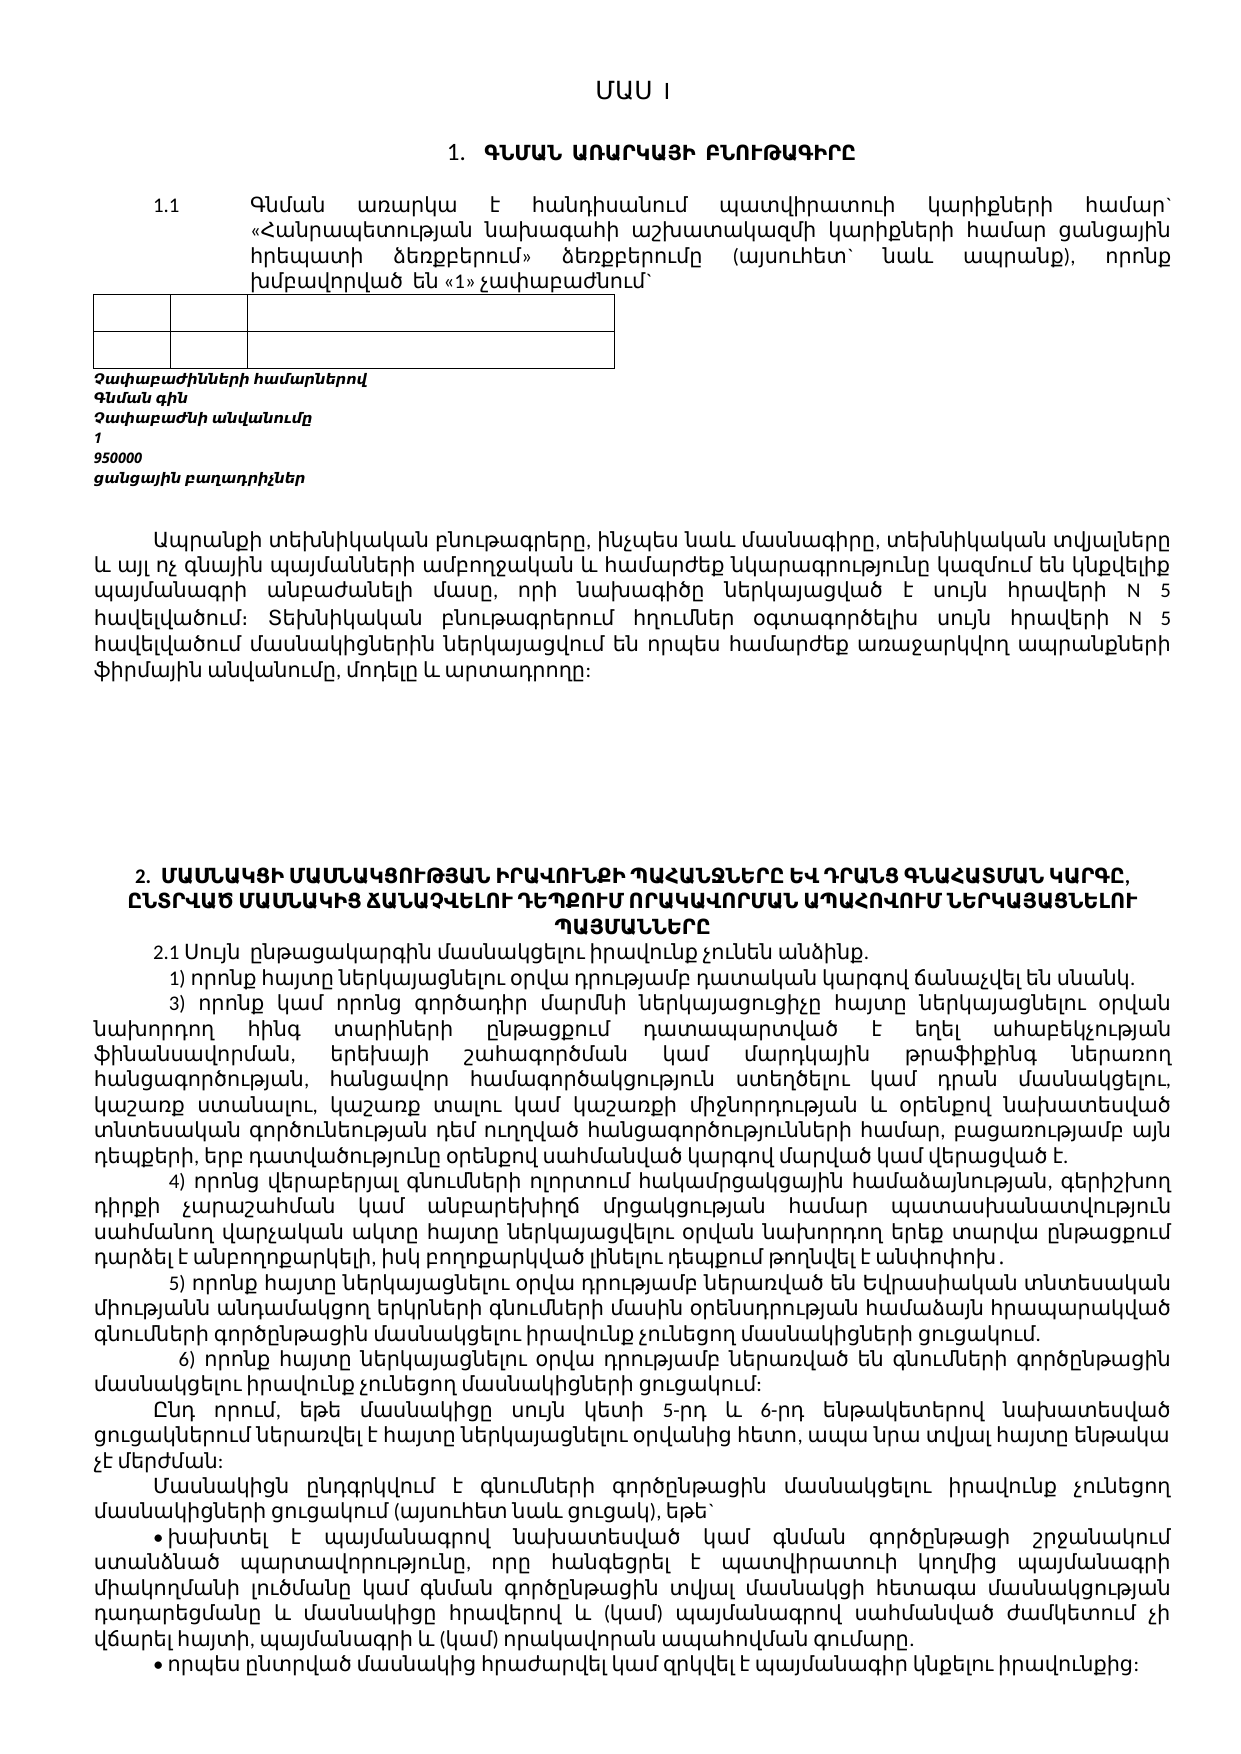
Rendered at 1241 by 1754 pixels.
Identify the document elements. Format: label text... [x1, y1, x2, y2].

text 3) որոնք կամ որոնց գործադիր մարմնի ներկայացուցիչը հայտը ներկայացնելու օրվան նախորդող հինգ տարիների ընթացքում դատապարտված է եղել ահաբեկչության ֆինանսավորման, երեխայի շահագործման կամ մարդկային թրաֆիքինգ ներառող հանցագործության, հանցավոր համագործակցություն ստեղծելու կամ դրան մասնակցելու, կաշառք ստանալու, կաշառք տալու կամ կաշառքի միջնորդության և օրենքով նախատեսված տնտեսական գործունեության դեմ ուղղված հանցագործությունների համար, բացառությամբ այն դեպքերի, երբ դատվածությունը օրենքով սահմանված կարգով մարված կամ վերացված է. [94, 990, 1171, 1168]
text 1) որոնք հայտը ներկայացնելու օրվա դրությամբ դատական կարգով ճանաչվել են սնանկ. [94, 965, 1171, 990]
text 6) որոնք հայտը ներկայացնելու օրվա դրությամբ ներառված են գնումների գործընթացին մասնակցելու իրավունք չունեցող մասնակիցների ցուցակում: [94, 1346, 1171, 1397]
subtitle Գնման առարկա է հանդիսանում պատվիրատուի կարիքների համար` «Հանրապետության նախագահի աշխատակազմի կարիքների համար ցանցային հրեպատի ձեռքբերում» ձեռքբերումը (այսուհետ` նաև ապրանք), որոնք խմբավորված են «1» չափաբաժնում` [153, 192, 1171, 294]
text • որպես ընտրված մասնակից հրաժարվել կամ զրկվել է պայմանագիր կնքելու իրավունքից: [94, 1651, 1171, 1677]
text Ընդ որում, եթե մասնակիցը սույն կետի 5-րդ և 6-րդ ենթակետերով նախատեսված ցուցակներում ներառվել է հայտը ներկայացնելու օրվանից հետո, ապա նրա տվյալ հայտը ենթակա չէ մերժման: [94, 1397, 1171, 1473]
text 4) որոնց վերաբերյալ գնումների ոլորտում հակամրցակցային համաձայնության, գերիշխող դիրքի չարաշահման կամ անբարեխիղճ մրցակցության համար պատասխանատվություն սահմանող վարչական ակտը հայտը ներկայացվելու օրվան նախորդող երեք տարվա ընթացքում դարձել է անբողոքարկելի, իսկ բողոքարկված լինելու դեպքում թողնվել է անփոփոխ․ [94, 1168, 1171, 1270]
list ԳՆՄԱՆ ԱՌԱՐԿԱՅԻ ԲՆՈՒԹԱԳԻՐԸ [131, 136, 1171, 167]
text ՄԱՍ I [94, 75, 1171, 106]
text Մասնակիցն ընդգրկվում է գնումների գործընթացին մասնակցելու իրավունք չունեցող մասնակիցների ցուցակում (այսուհետ նաև ցուցակ), եթե` [94, 1473, 1171, 1524]
text 2. ՄԱՍՆԱԿՑԻ ՄԱՍՆԱԿՑՈՒԹՅԱՆ ԻՐԱՎՈՒՆՔԻ ՊԱՀԱՆՋՆԵՐԸ ԵՎ ԴՐԱՆՑ ԳՆԱՀԱՏՄԱՆ ԿԱՐԳԸ, ԸՆՏՐՎԱԾ ՄԱՍՆԱԿԻՑ ՃԱՆԱՉՎԵԼՈՒ ԴԵՊՔՈՒՄ ՈՐԱԿԱՎՈՐՄԱՆ ԱՊԱՀՈՎՈՒՄ ՆԵՐԿԱՅԱՑՆԵԼՈՒ ՊԱՅՄԱՆՆԵՐԸ [94, 863, 1171, 939]
text 5) որոնք հայտը ներկայացնելու օրվա դրությամբ ներառված են Եվրասիական տնտեսական միությանն անդամակցող երկրների գնումների մասին օրենսդրության համաձայն հրապարակված գնումների գործընթացին մասնակցելու իրավունք չունեցող մասնակիցների ցուցակում. [94, 1270, 1171, 1346]
text • խախտել է պայմանագրով նախատեսված կամ գնման գործընթացի շրջանակում ստանձնած պարտավորությունը, որը հանգեցրել է պատվիրատուի կողմից պայմանագրի միակողմանի լուծմանը կամ գնման գործընթացին տվյալ մասնակցի հետագա մասնակցության դադարեցմանը և մասնակիցը հրավերով և (կամ) պայմանագրով սահմանված ժամկետում չի վճարել հայտի, պայմանագրի և (կամ) որակավորան ապահովման գումարը. [94, 1524, 1171, 1651]
text 2.1 Սույն ընթացակարգին մասնակցելու իրավունք չունեն անձինք. [94, 939, 1171, 965]
text Ապրանքի տեխնիկական բնութագրերը, ինչպես նաև մասնագիրը, տեխնիկական տվյալները և այլ ոչ գնային պայմանների ամբողջական և համարժեք նկարագրությունը կազմում են կնքվելիք պայմանագրի անբաժանելի մասը, որի նախագիծը ներկայացված է սույն հրավերի N 5 հավելվածում։ Տեխնիկական բնութագրերում հղումներ օգտագործելիս սույն հրավերի N 5 հավելվածում մասնակիցներին ներկայացվում են որպես համարժեք առաջարկվող ապրանքների ֆիրմային անվանումը, մոդելը և արտադրողը: [94, 527, 1171, 682]
